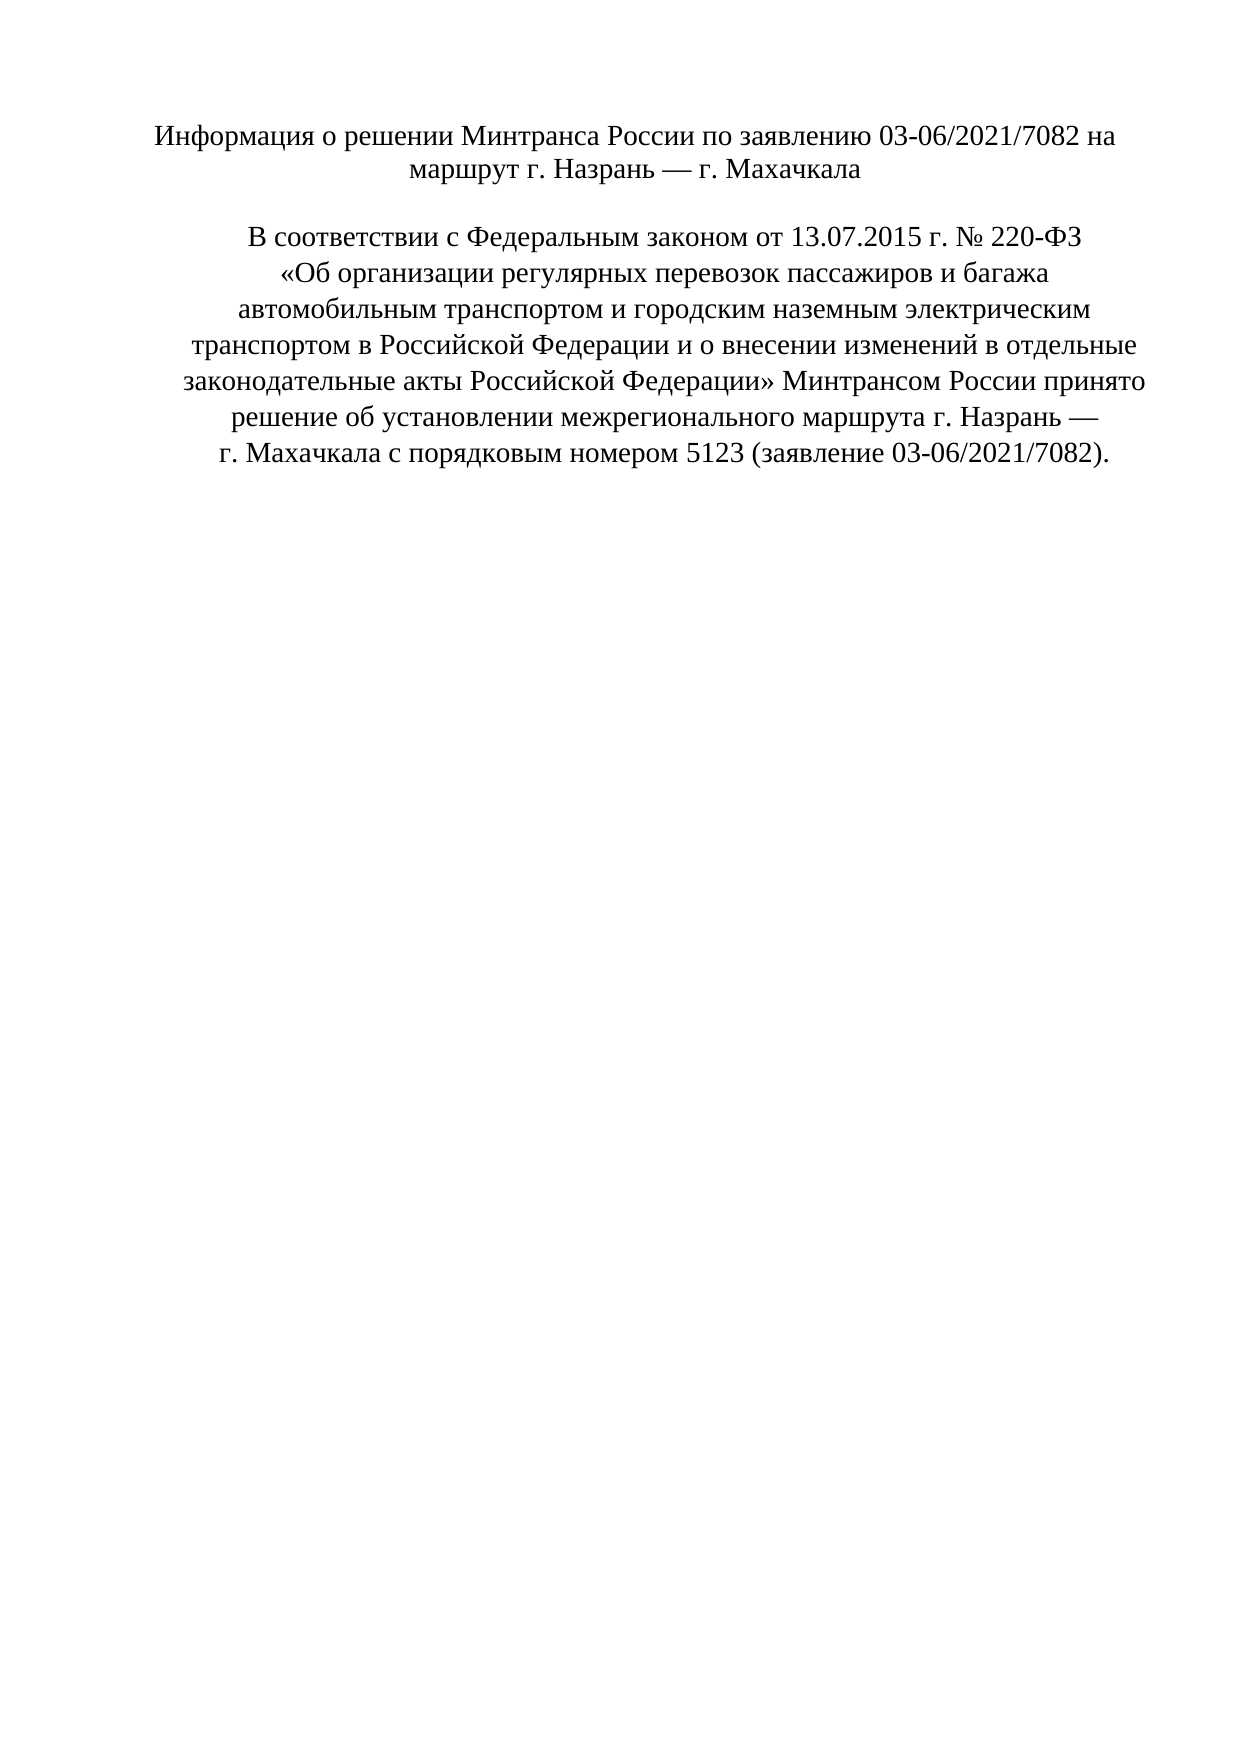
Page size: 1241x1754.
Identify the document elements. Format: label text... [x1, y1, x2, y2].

text В соответствии с Федеральным законом от 13.07.2015 г. № 220-ФЗ «Об организации регулярных перевозок пассажиров и багажа автомобильным транспортом и городским наземным электрическим транспортом в Российской Федерации и о внесении изменений в отдельные законодательные акты Российской Федерации» Минтрансом России принято решение об установлении межрегионального маршрута г. Назрань — г. Махачкала с порядковым номером 5123 (заявление 03-06/2021/7082). [177, 219, 1152, 469]
text Информация о решении Минтранса России по заявлению 03-06/2021/7082 на маршрут г. Назрань — г. Махачкала [118, 118, 1152, 185]
